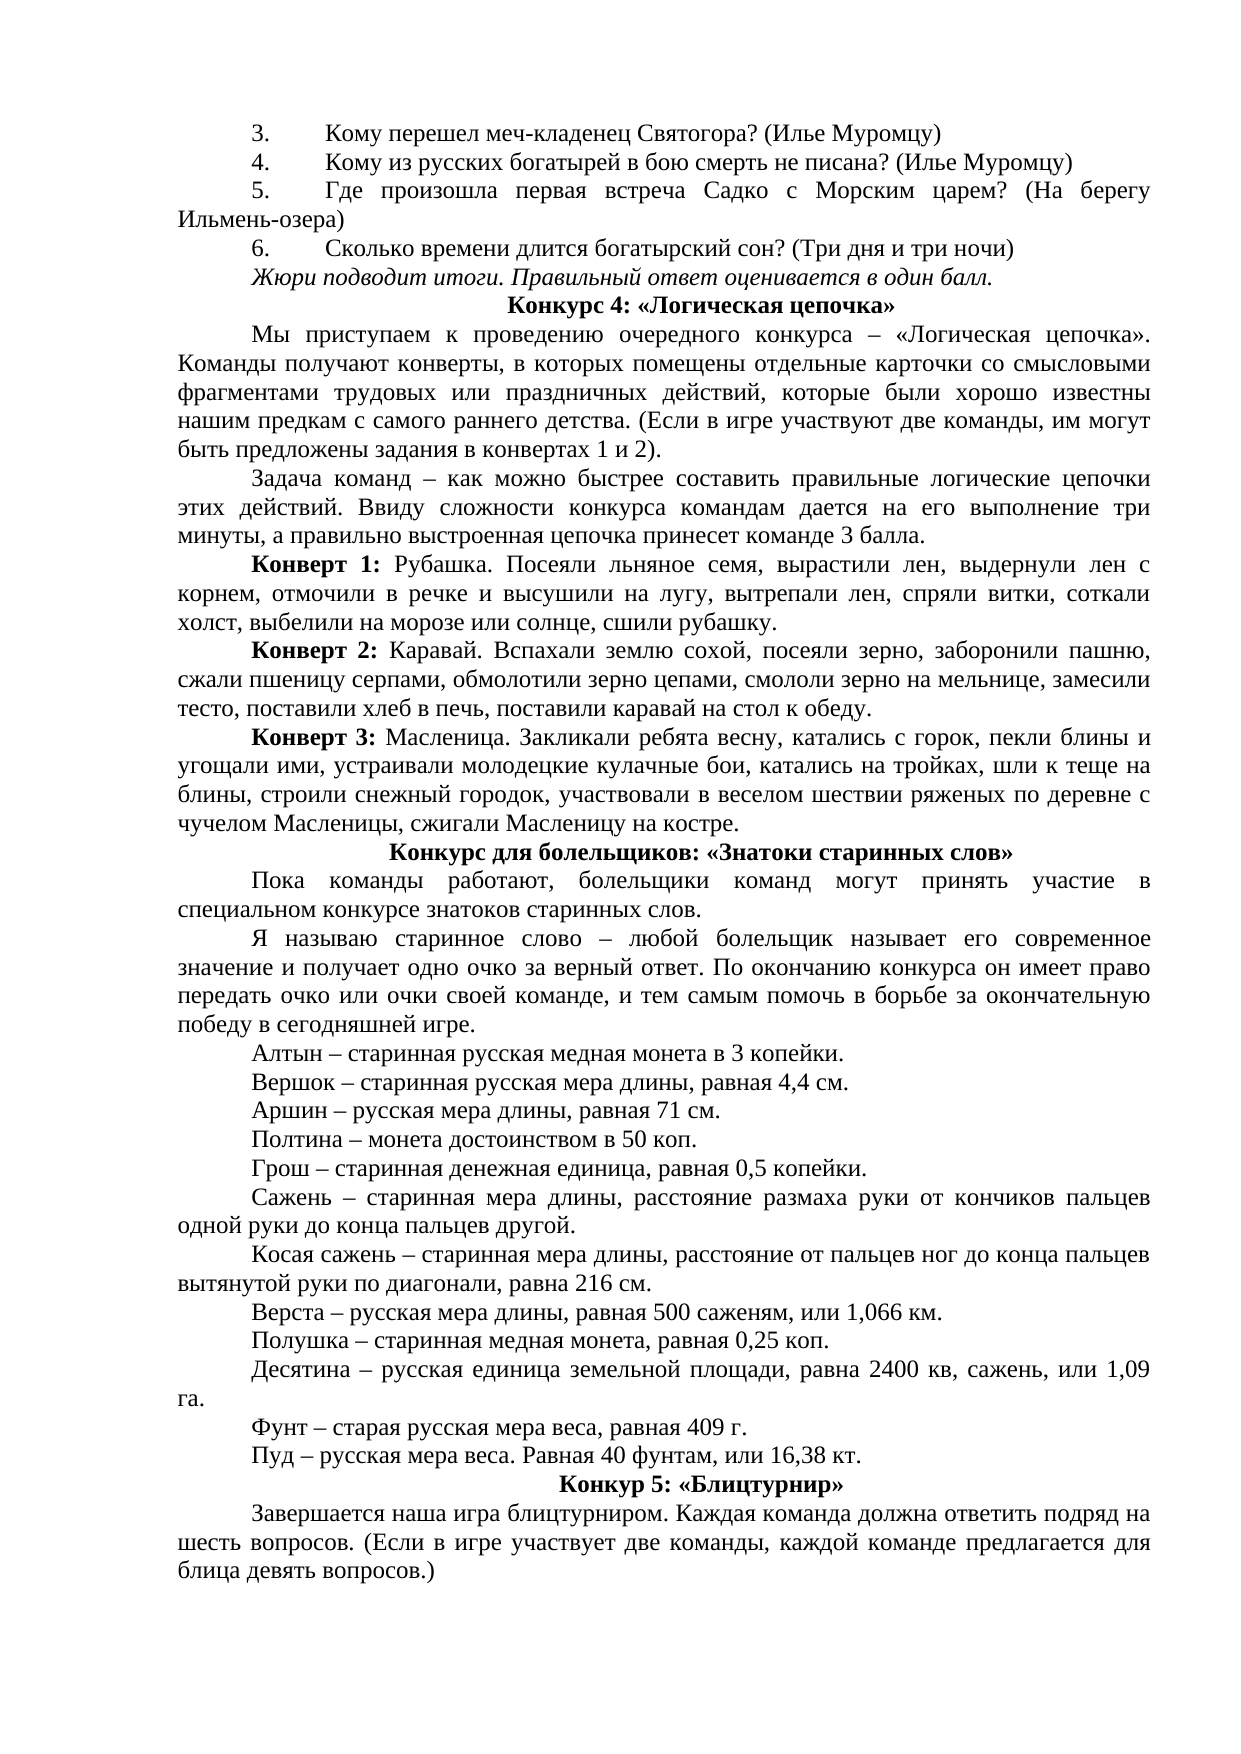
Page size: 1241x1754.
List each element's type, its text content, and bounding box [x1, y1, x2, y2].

list Кому перешел меч-кладенец Святогора? (Илье Муромцу) [177, 118, 1152, 147]
list Пока команды работают, болельщики команд могут принять участие в специальном конкурсе знатоков старинных слов. [177, 866, 1152, 923]
list Кому из русских богатырей в бою смерть не писана? (Илье Муромцу) [177, 147, 1152, 176]
list Вершок – старинная русская мера длины, равная 4,4 см. [177, 1067, 1152, 1096]
list Задача команд – как можно быстрее составить правильные логические цепочки этих действий. Ввиду сложности конкурса командам дается на его выполнение три минуты, а правильно выстроенная цепочка принесет команде 3 балла. [177, 463, 1152, 549]
list Мы приступаем к проведению очередного конкурса – «Логическая цепочка». Команды получают конверты, в которых помещены отдельные карточки со смысловыми фрагментами трудовых или праздничных действий, которые были хорошо известны нашим предкам с самого раннего детства. (Если в игре участвуют две команды, им могут быть предложены задания в конвертах 1 и 2). [177, 319, 1152, 463]
list Алтын – старинная русская медная монета в 3 копейки. [177, 1038, 1152, 1067]
list Сажень – старинная мера длины, расстояние размаха руки от кончиков пальцев одной руки до конца пальцев другой. [177, 1182, 1152, 1239]
list Полушка – старинная медная монета, равная 0,25 коп. [177, 1326, 1152, 1354]
list Сколько времени длится богатырский сон? (Три дня и три ночи) [177, 233, 1152, 262]
list Фунт – старая русская мера веса, равная 409 г. [177, 1412, 1152, 1441]
list Конкур 5: «Блицтурнир» [177, 1469, 1152, 1498]
list Косая сажень – старинная мера длины, расстояние от пальцев ног до конца пальцев вытянутой руки по диагонали, равна 216 см. [177, 1239, 1152, 1297]
list Я называю старинное слово – любой болельщик называет его современное значение и получает одно очко за верный ответ. По окончанию конкурса он имеет право передать очко или очки своей команде, и тем самым помочь в борьбе за окончательную победу в сегодняшней игре. [177, 923, 1152, 1038]
list Грош – старинная денежная единица, равная 0,5 копейки. [177, 1153, 1152, 1182]
list Жюри подводит итоги. Правильный ответ оценивается в один балл. [177, 262, 1152, 291]
list Аршин – русская мера длины, равная 71 см. [177, 1096, 1152, 1124]
list Конкурс для болельщиков: «Знатоки старинных слов» [177, 837, 1152, 866]
list Где произошла первая встреча Садко с Морским царем? (На берегу Ильмень-озера) [177, 176, 1152, 233]
list Верста – русская мера длины, равная 500 саженям, или 1,066 км. [177, 1297, 1152, 1326]
list Завершается наша игра блицтурниром. Каждая команда должна ответить подряд на шесть вопросов. (Если в игре участвует две команды, каждой команде предлагается для блица девять вопросов.) [177, 1498, 1152, 1584]
list Полтина – монета достоинством в 50 коп. [177, 1124, 1152, 1153]
list Десятина – русская единица земельной площади, равна 2400 кв, сажень, или 1,09 га. [177, 1354, 1152, 1412]
list Пуд – русская мера веса. Равная 40 фунтам, или 16,38 кт. [177, 1441, 1152, 1469]
list Конверт 1: Рубашка. Посеяли льняное семя, вырастили лен, выдернули лен с корнем, отмочили в речке и высушили на лугу, вытрепали лен, спряли витки, соткали холст, выбелили на морозе или солнце, сшили рубашку. [177, 549, 1152, 636]
list Конверт 2: Каравай. Вспахали землю сохой, посеяли зерно, заборонили пашню, сжали пшеницу серпами, обмолотили зерно цепами, смололи зерно на мельнице, замесили тесто, поставили хлеб в печь, поставили каравай на стол к обеду. [177, 636, 1152, 722]
list Конверт 3: Масленица. Закликали ребята весну, катались с горок, пекли блины и угощали ими, устраивали молодецкие кулачные бои, катались на тройках, шли к теще на блины, строили снежный городок, участвовали в веселом шествии ряженых по деревне с чучелом Масленицы, сжигали Масленицу на костре. [177, 722, 1152, 837]
list Конкурс 4: «Логическая цепочка» [177, 291, 1152, 319]
